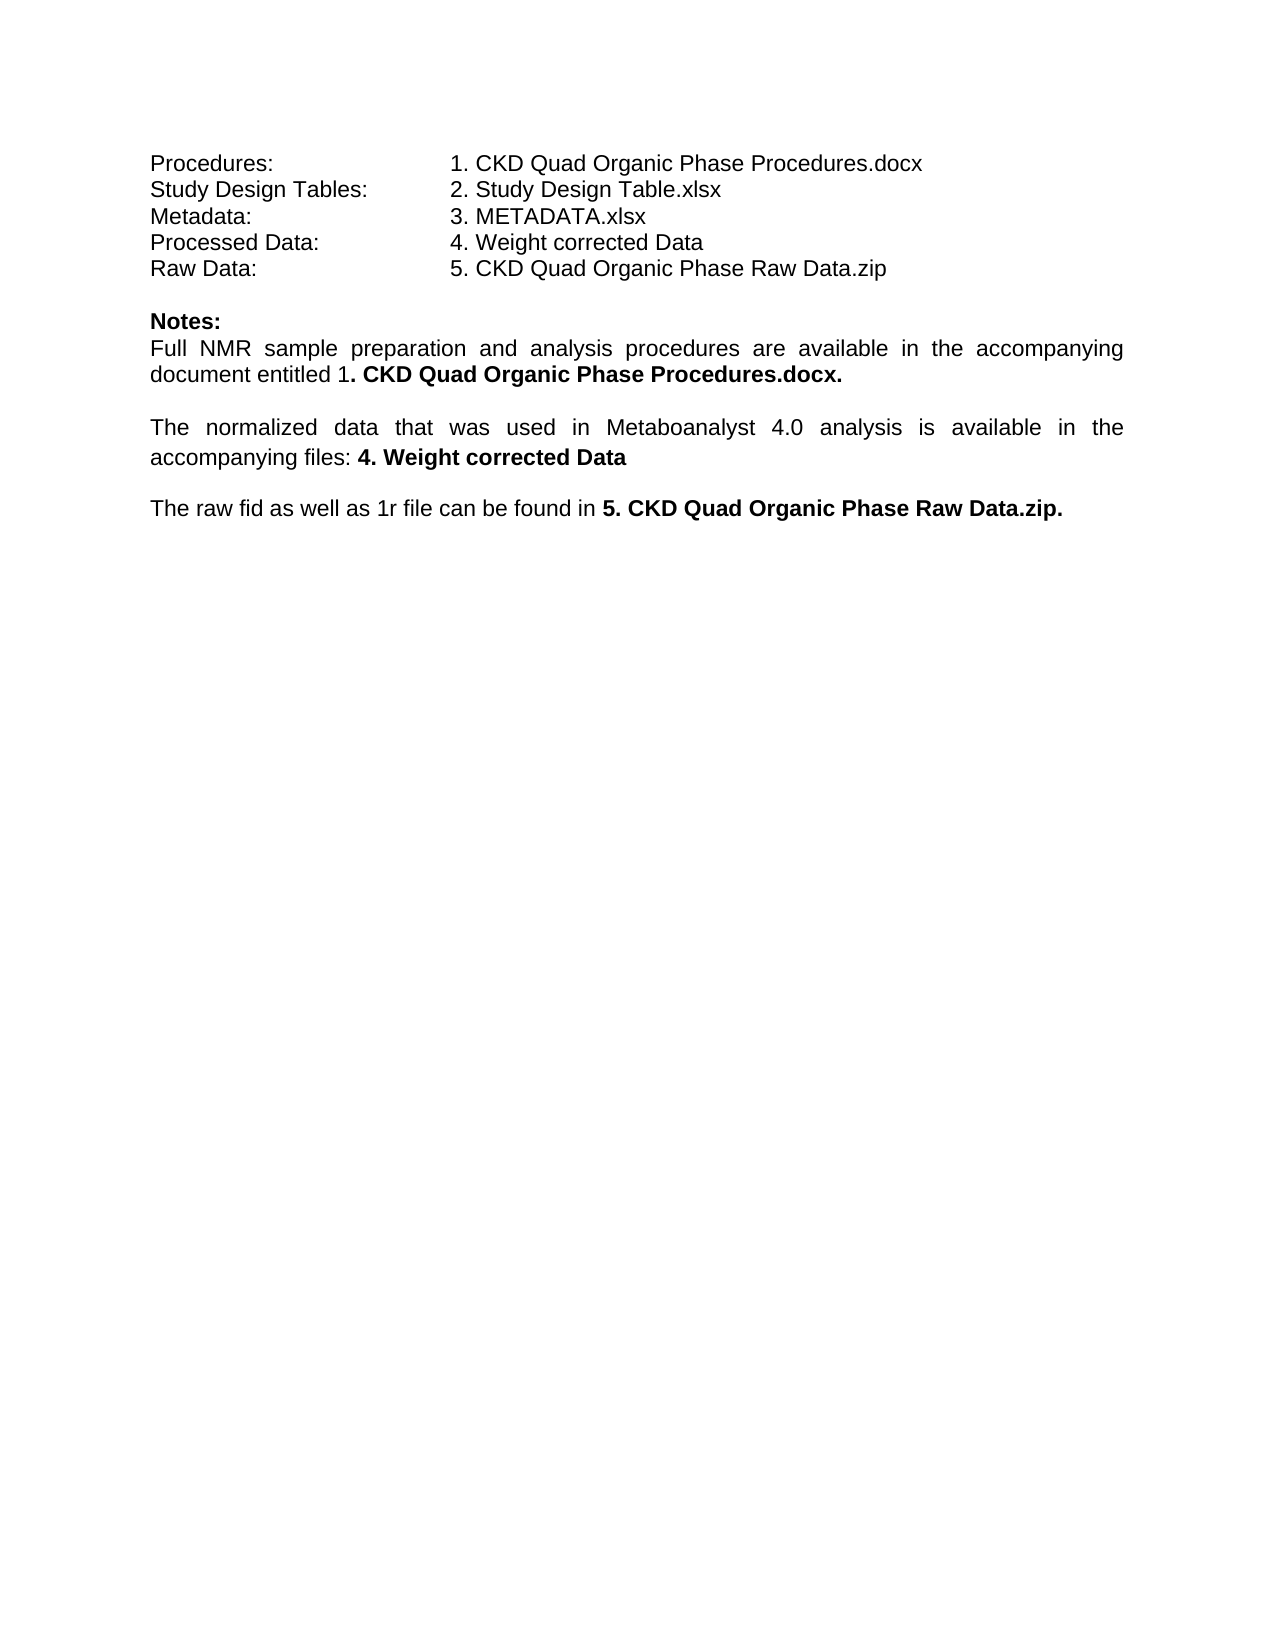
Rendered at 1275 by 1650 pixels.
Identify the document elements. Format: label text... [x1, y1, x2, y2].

text The raw fid as well as 1r file can be found in 5. CKD Quad Organic Phase Raw Data.zip. [150, 495, 1125, 521]
text The normalized data that was used in Metaboanalyst 4.0 analysis is available in the accompanying files: 4. Weight corrected Data [150, 413, 1125, 470]
text Full NMR sample preparation and analysis procedures are available in the accompanying document entitled 1. CKD Quad Organic Phase Procedures.docx. [150, 334, 1125, 387]
text Study Design Tables: 2. Study Design Table.xlsx [150, 176, 1125, 203]
text Raw Data: 5. CKD Quad Organic Phase Raw Data.zip [150, 255, 1125, 282]
text Procedures: 1. CKD Quad Organic Phase Procedures.docx [150, 150, 1125, 176]
text Metadata: 3. METADATA.xlsx [150, 203, 1125, 229]
text Notes: [150, 308, 1125, 334]
text Processed Data: 4. Weight corrected Data [150, 229, 1125, 255]
